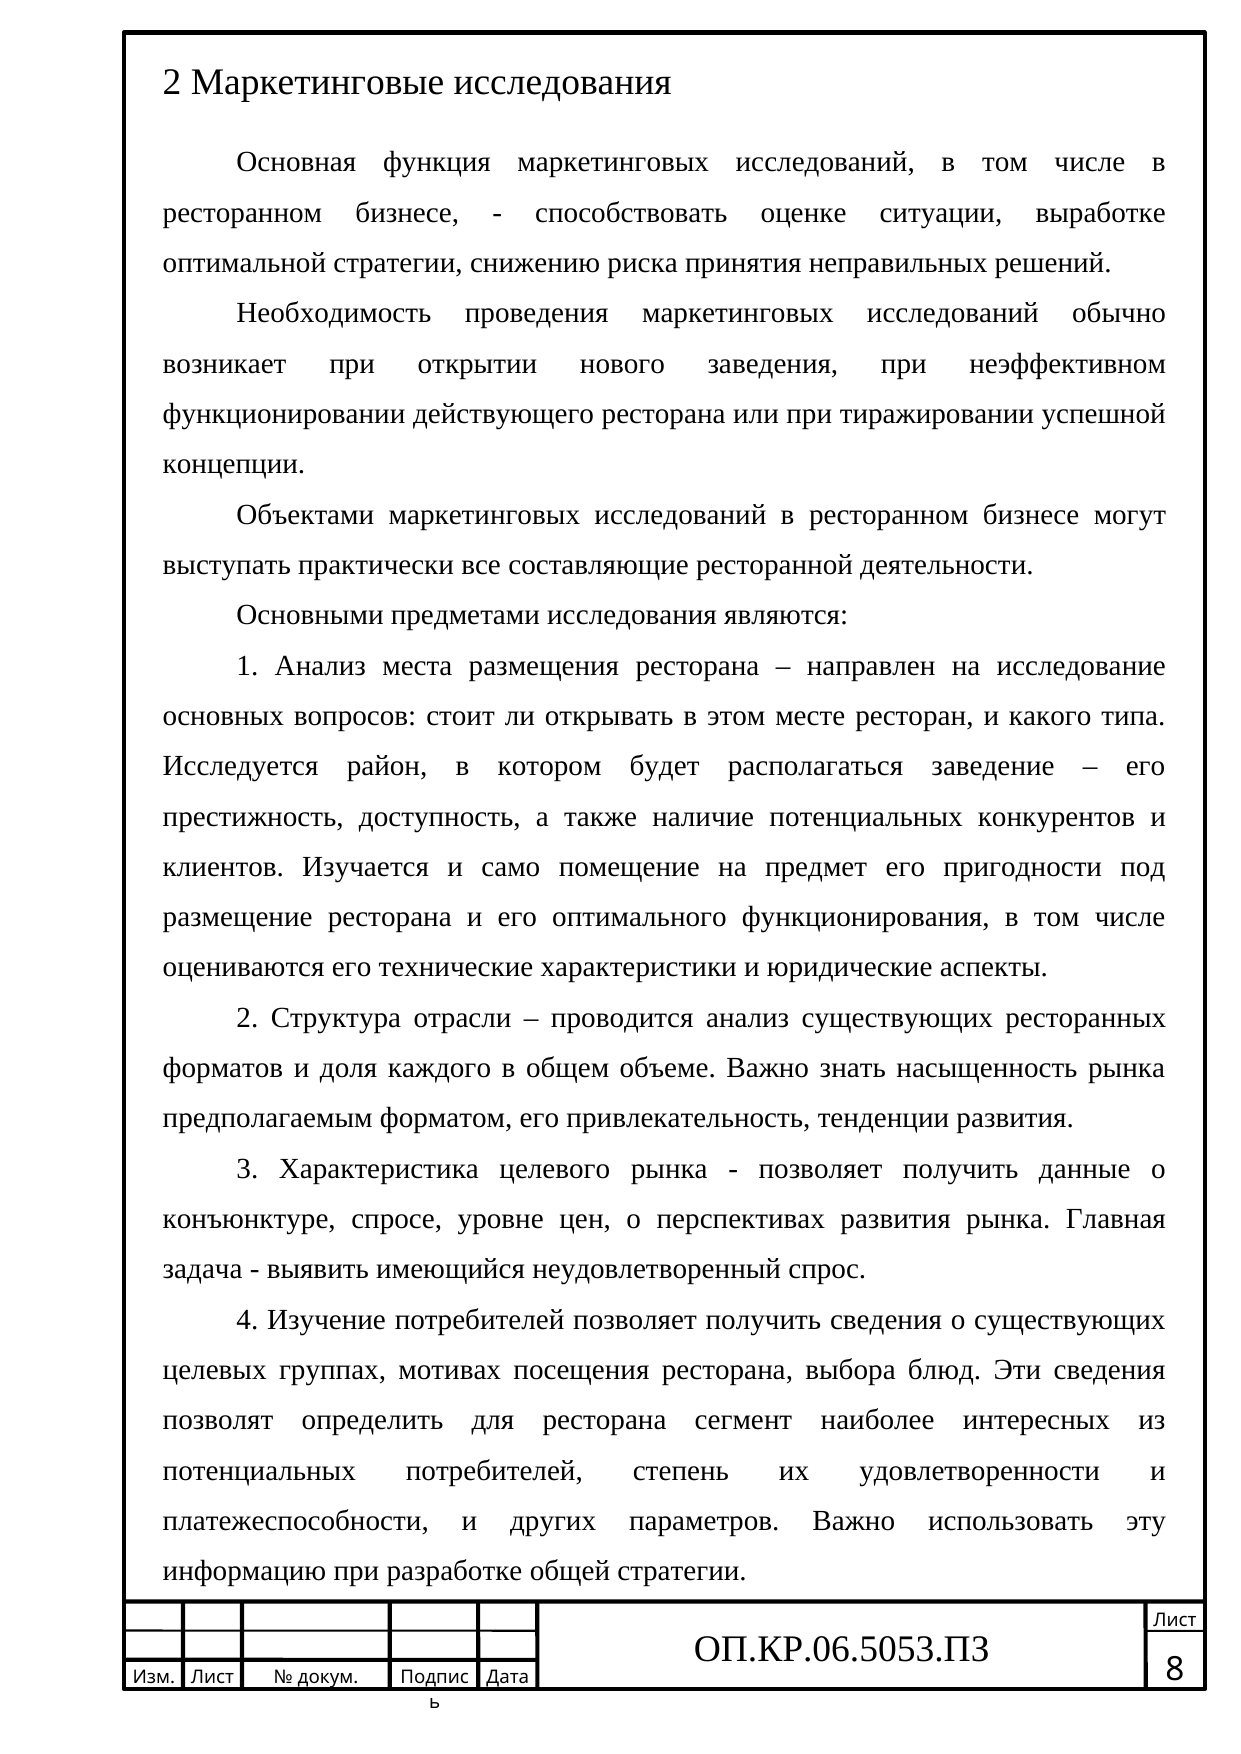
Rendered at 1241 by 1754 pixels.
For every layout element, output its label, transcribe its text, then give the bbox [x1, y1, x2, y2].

text Основная функция маркетинговых исследований, в том числе в ресторанном бизнесе, - способствовать оценке ситуации, выработке оптимальной стратегии, снижению риска принятия неправильных решений. [162, 144, 1167, 279]
text 2. Структура отрасли – проводится анализ существующих ресторанных форматов и доля каждого в общем объеме. Важно знать насыщенность рынка предполагаемым форматом, его привлекательность, тенденции развития. [162, 1000, 1167, 1134]
text Объектами маркетинговых исследований в ресторанном бизнесе могут выступать практически все составляющие ресторанной деятельности. [162, 497, 1167, 581]
text Основными предметами исследования являются: [162, 597, 1167, 631]
text 1. Анализ места размещения ресторана – направлен на исследование основных вопросов: стоит ли открывать в этом месте ресторан, и какого типа. Исследуется район, в котором будет располагаться заведение – его престижность, доступность, а также наличие потенциальных конкурентов и клиентов. Изучается и само помещение на предмет его пригодности под размещение ресторана и его оптимального функционирования, в том числе оцениваются его технические характеристики и юридические аспекты. [162, 648, 1167, 983]
text Необходимость проведения маркетинговых исследований обычно возникает при открытии нового заведения, при неэффективном функционировании действующего ресторана или при тиражировании успешной концепции. [162, 296, 1167, 480]
text 4. Изучение потребителей позволяет получить сведения о существующих целевых группах, мотивах посещения ресторана, выбора блюд. Эти сведения позволят определить для ресторана сегмент наиболее интересных из потенциальных потребителей, степень их удовлетворенности и платежеспособности, и других параметров. Важно использовать эту информацию при разработке общей стратегии. [162, 1302, 1167, 1587]
text 2 Маркетинговые исследования [162, 59, 1167, 102]
text 3. Характеристика целевого рынка - позволяет получить данные о конъюнктуре, спросе, уровне цен, о перспективах развития рынка. Главная задача - выявить имеющийся неудовлетворенный спрос. [162, 1151, 1167, 1285]
